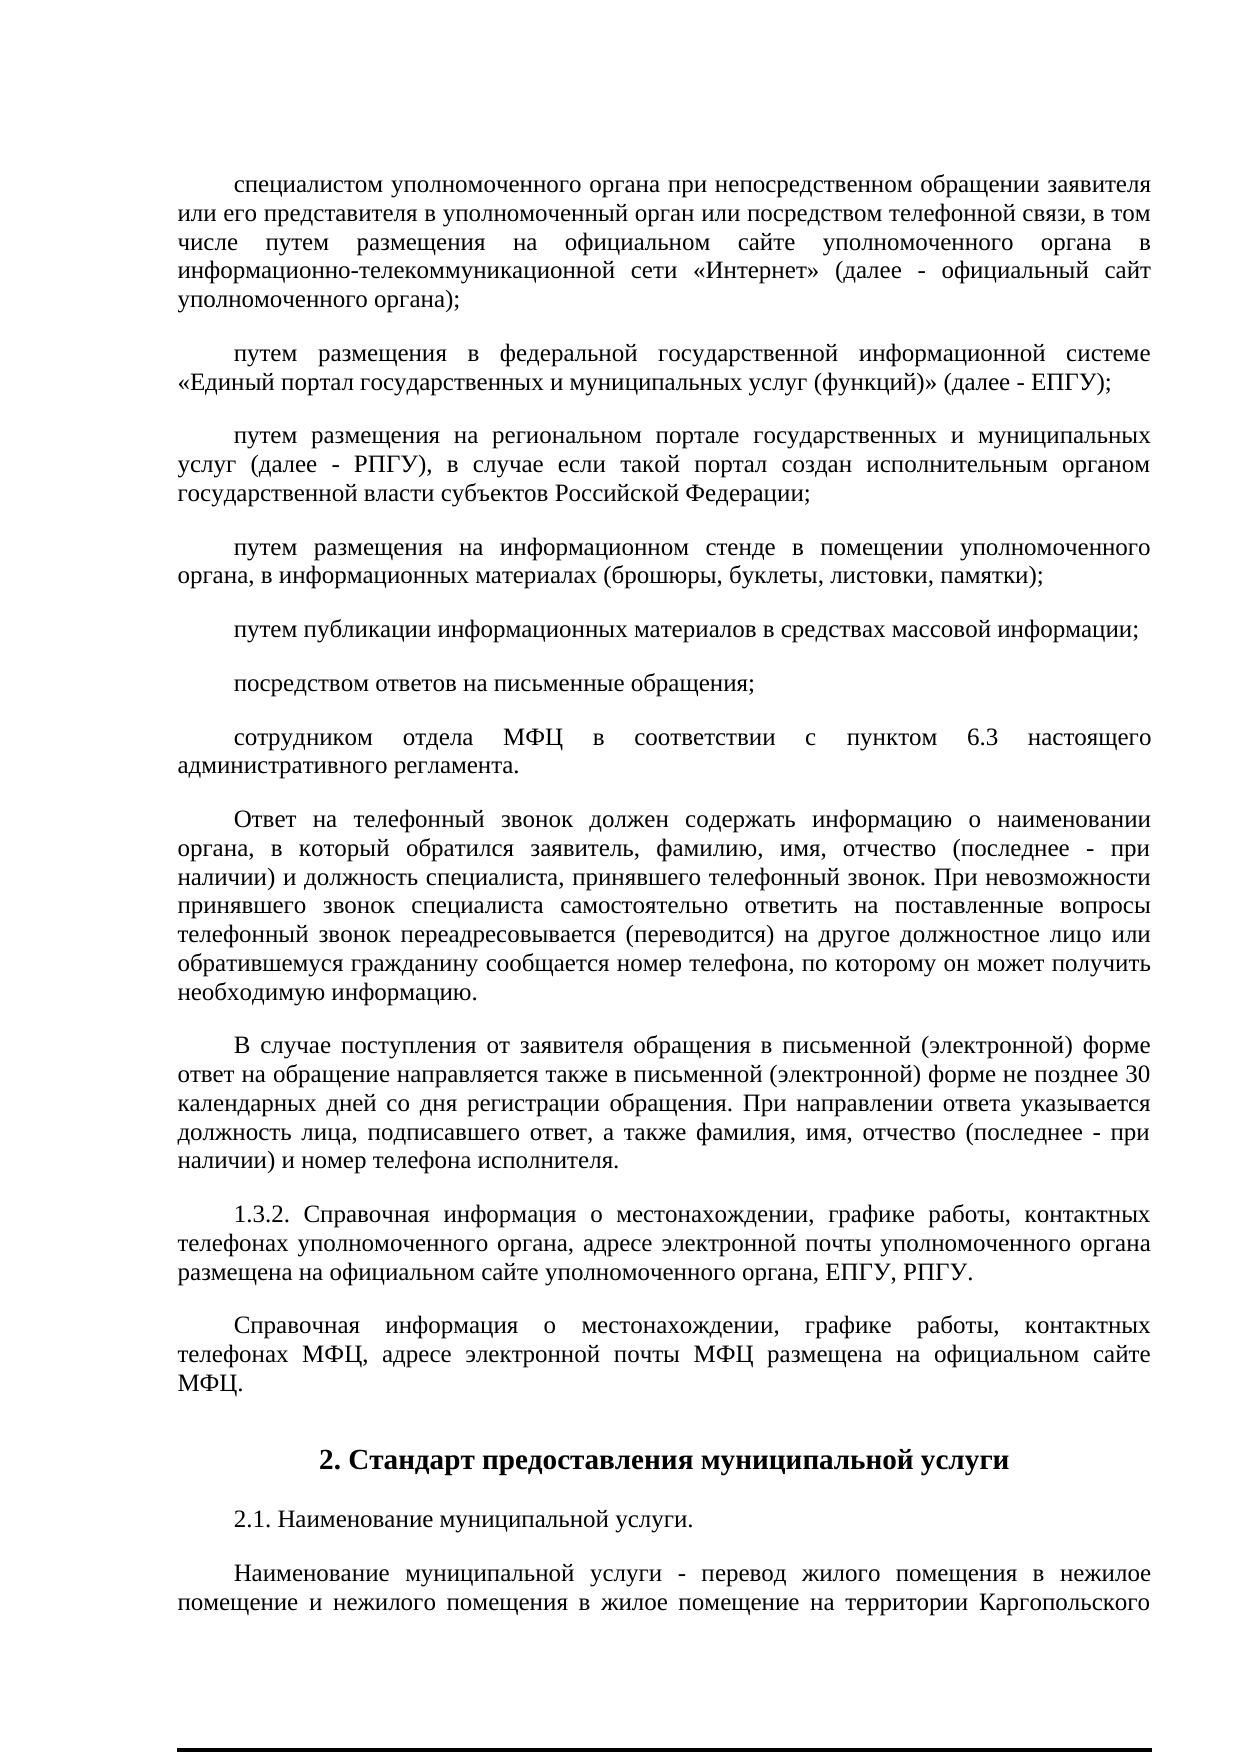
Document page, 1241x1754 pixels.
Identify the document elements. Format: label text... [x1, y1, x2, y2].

text посредством ответов на письменные обращения; [177, 668, 1152, 697]
title 2. Стандарт предоставления муниципальной услуги [177, 1442, 1152, 1476]
text 2.1. Наименование муниципальной услуги. [177, 1504, 1152, 1533]
text Справочная информация о местонахождении, графике работы, контактных телефонах МФЦ, адресе электронной почты МФЦ размещена на официальном сайте МФЦ. [177, 1311, 1152, 1397]
text путем размещения на информационном стенде в помещении уполномоченного органа, в информационных материалах (брошюры, буклеты, листовки, памятки); [177, 532, 1152, 589]
text специалистом уполномоченного органа при непосредственном обращении заявителя или его представителя в уполномоченный орган или посредством телефонной связи, в том числе путем размещения на официальном сайте уполномоченного органа в информационно-телекоммуникационной сети «Интернет» (далее - официальный сайт уполномоченного органа); [177, 169, 1152, 313]
text путем размещения на региональном портале государственных и муниципальных услуг (далее - РПГУ), в случае если такой портал создан исполнительным органом государственной власти субъектов Российской Федерации; [177, 421, 1152, 507]
text путем размещения в федеральной государственной информационной системе «Единый портал государственных и муниципальных услуг (функций)» (далее - ЕПГУ); [177, 338, 1152, 396]
text путем публикации информационных материалов в средствах массовой информации; [177, 614, 1152, 643]
text 1.3.2. Справочная информация о местонахождении, графике работы, контактных телефонах уполномоченного органа, адресе электронной почты уполномоченного органа размещена на официальном сайте уполномоченного органа, ЕПГУ, РПГУ. [177, 1199, 1152, 1286]
text В случае поступления от заявителя обращения в письменной (электронной) форме ответ на обращение направляется также в письменной (электронной) форме не позднее 30 календарных дней со дня регистрации обращения. При направлении ответа указывается должность лица, подписавшего ответ, а также фамилия, имя, отчество (последнее - при наличии) и номер телефона исполнителя. [177, 1031, 1152, 1174]
text сотрудником отдела МФЦ в соответствии с пунктом 6.3 настоящего административного регламента. [177, 722, 1152, 779]
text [177, 1558, 1152, 1616]
text Ответ на телефонный звонок должен содержать информацию о наименовании органа, в который обратился заявитель, фамилию, имя, отчество (последнее - при наличии) и должность специалиста, принявшего телефонный звонок. При невозможности принявшего звонок специалиста самостоятельно ответить на поставленные вопросы телефонный звонок переадресовывается (переводится) на другое должностное лицо или обратившемуся гражданину сообщается номер телефона, по которому он может получить необходимую информацию. [177, 804, 1152, 1006]
